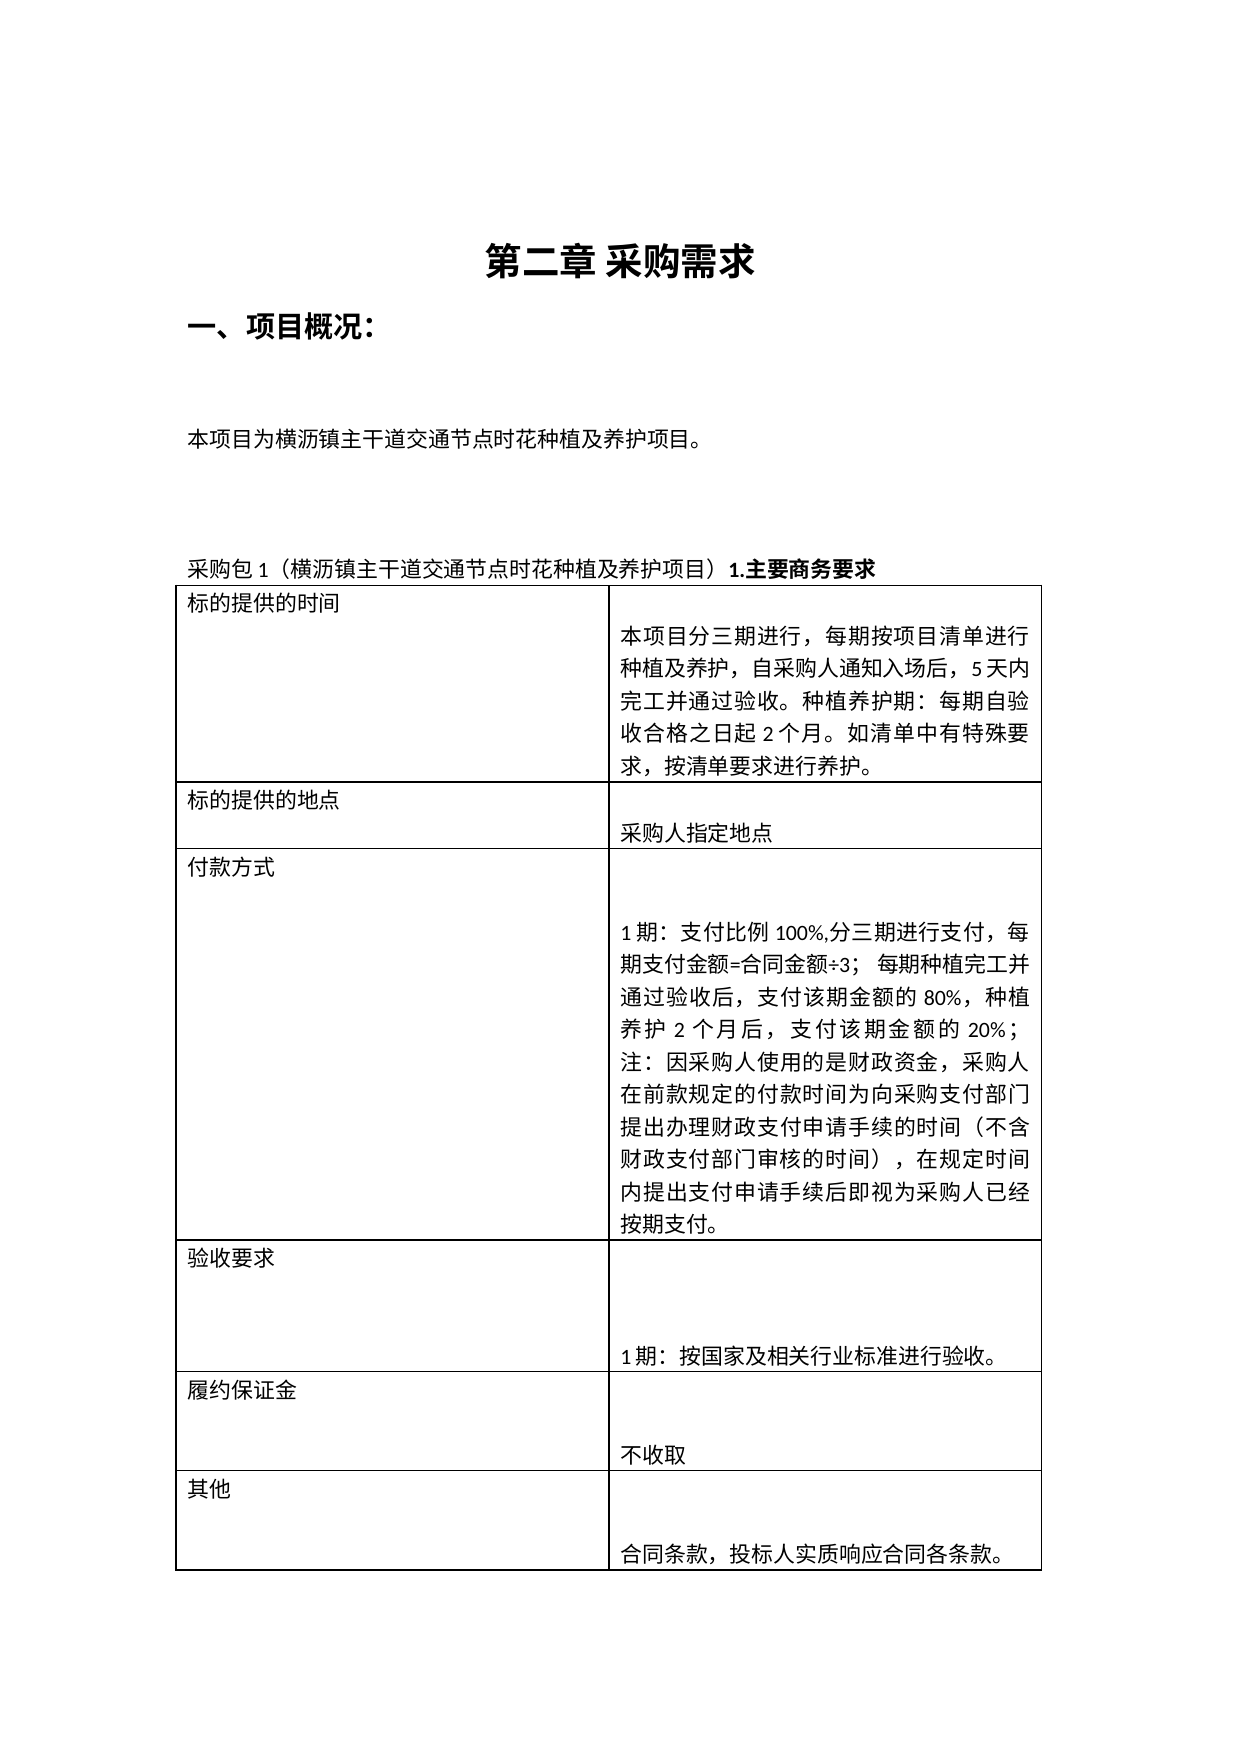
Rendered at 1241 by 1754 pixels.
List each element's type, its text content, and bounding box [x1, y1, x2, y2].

text 本项目为横沥镇主干道交通节点时花种植及养护项目。 [187, 422, 1053, 454]
table_cell 1期：按国家及相关行业标准进行验收。 [610, 1241, 1041, 1371]
text 采购包1（横沥镇主干道交通节点时花种植及养护项目）1.主要商务要求 [187, 552, 1053, 584]
table_header 本项目分三期进行，每期按项目清单进行种植及养护，自采购人通知入场后，5天内完工并通过验收。种植养护期：每期自验收合格之日起2个月。如清单中有特殊要求，按清单要求进行养护。 [610, 586, 1041, 781]
text 第二章 采购需求 [187, 227, 1053, 292]
table_cell 采购人指定地点 [610, 783, 1041, 848]
table_cell 不收取 [610, 1372, 1041, 1470]
table_cell 履约保证金 [177, 1372, 608, 1470]
table_cell 验收要求 [177, 1241, 608, 1371]
table_cell 其他 [177, 1471, 608, 1569]
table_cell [610, 1471, 1041, 1569]
table_cell 标的提供的地点 [177, 783, 608, 848]
table_cell 1期：支付比例100%,分三期进行支付，每期支付金额=合同金额÷3； 每期种植完工并通过验收后，支付该期金额的80%，种植养护2个月后，支付该期金额的20%； 注：因采购人使用的是财政资金，采购人在前款规定的付款时间为向采购支付部门提出办理财政支付申请手续的时间（不含财政支付部门审核的时间），在规定时间内提出支付申请手续后即视为采购人已经按期支付。 [610, 849, 1041, 1239]
table_cell 付款方式 [177, 849, 608, 1239]
text 一、项目概况： [187, 292, 1053, 357]
table_header 标的提供的时间 [177, 586, 608, 781]
